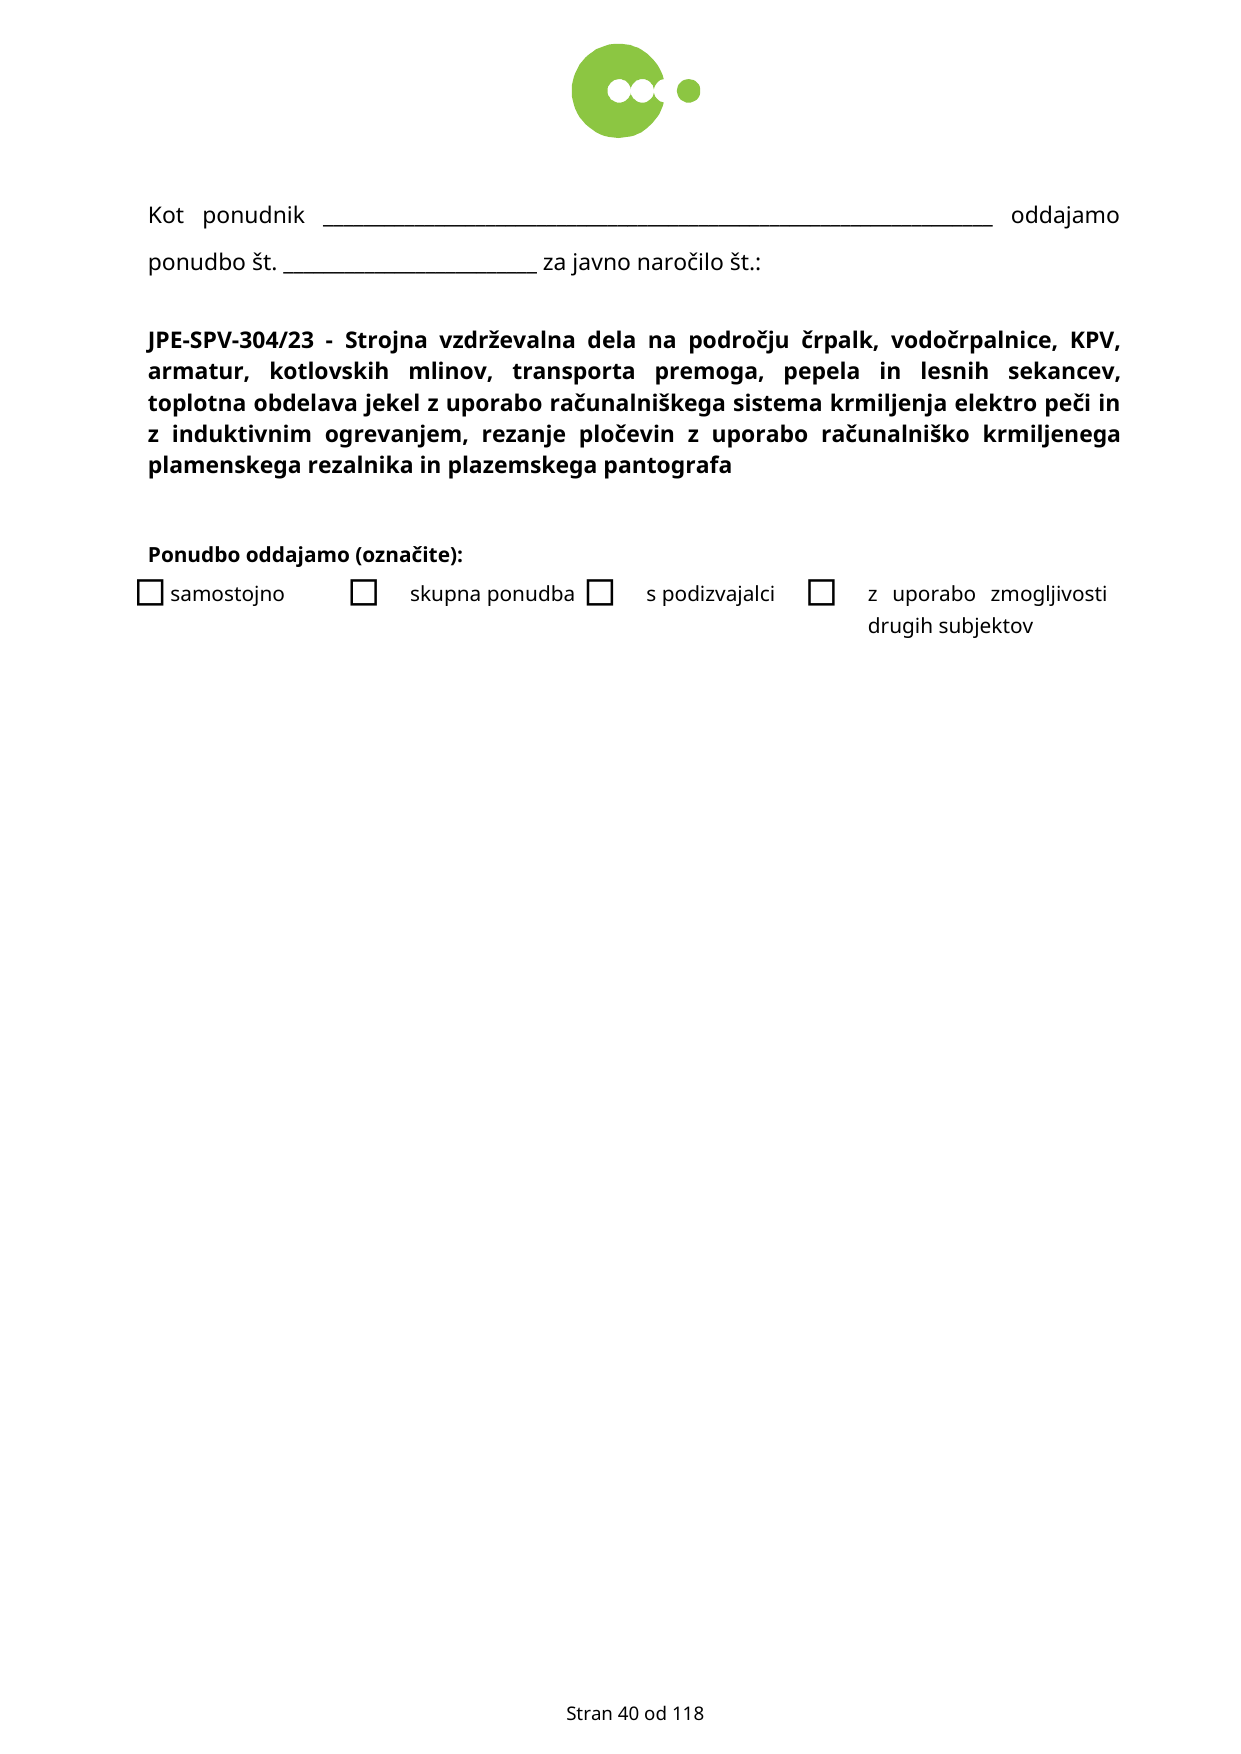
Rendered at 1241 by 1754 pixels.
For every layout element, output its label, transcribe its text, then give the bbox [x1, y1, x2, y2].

table_header s podizvajalci [587, 568, 808, 639]
text Ponudbo oddajamo (označite): [148, 540, 1122, 568]
table_header samostojno [159, 568, 351, 639]
table_header skupna ponudba [351, 568, 587, 639]
table_header z uporabo zmogljivosti drugih subjektov [809, 568, 1119, 639]
text JPE-SPV-304/23 - Strojna vzdrževalna dela na področju črpalk, vodočrpalnice, KPV, armatur, kotlovskih mlinov, transporta premoga, pepela in lesnih sekancev, toplotna obdelava jekel z uporabo računalniškega sistema krmiljenja elektro peči in z induktivnim ogrevanjem, rezanje pločevin z uporabo računalniško krmiljenega plamenskega rezalnika in plazemskega pantografa [148, 324, 1122, 480]
text Kot ponudnik __________________________________________________________________ oddajamo ponudbo št. _________________________ za javno naročilo št.: [148, 199, 1122, 277]
